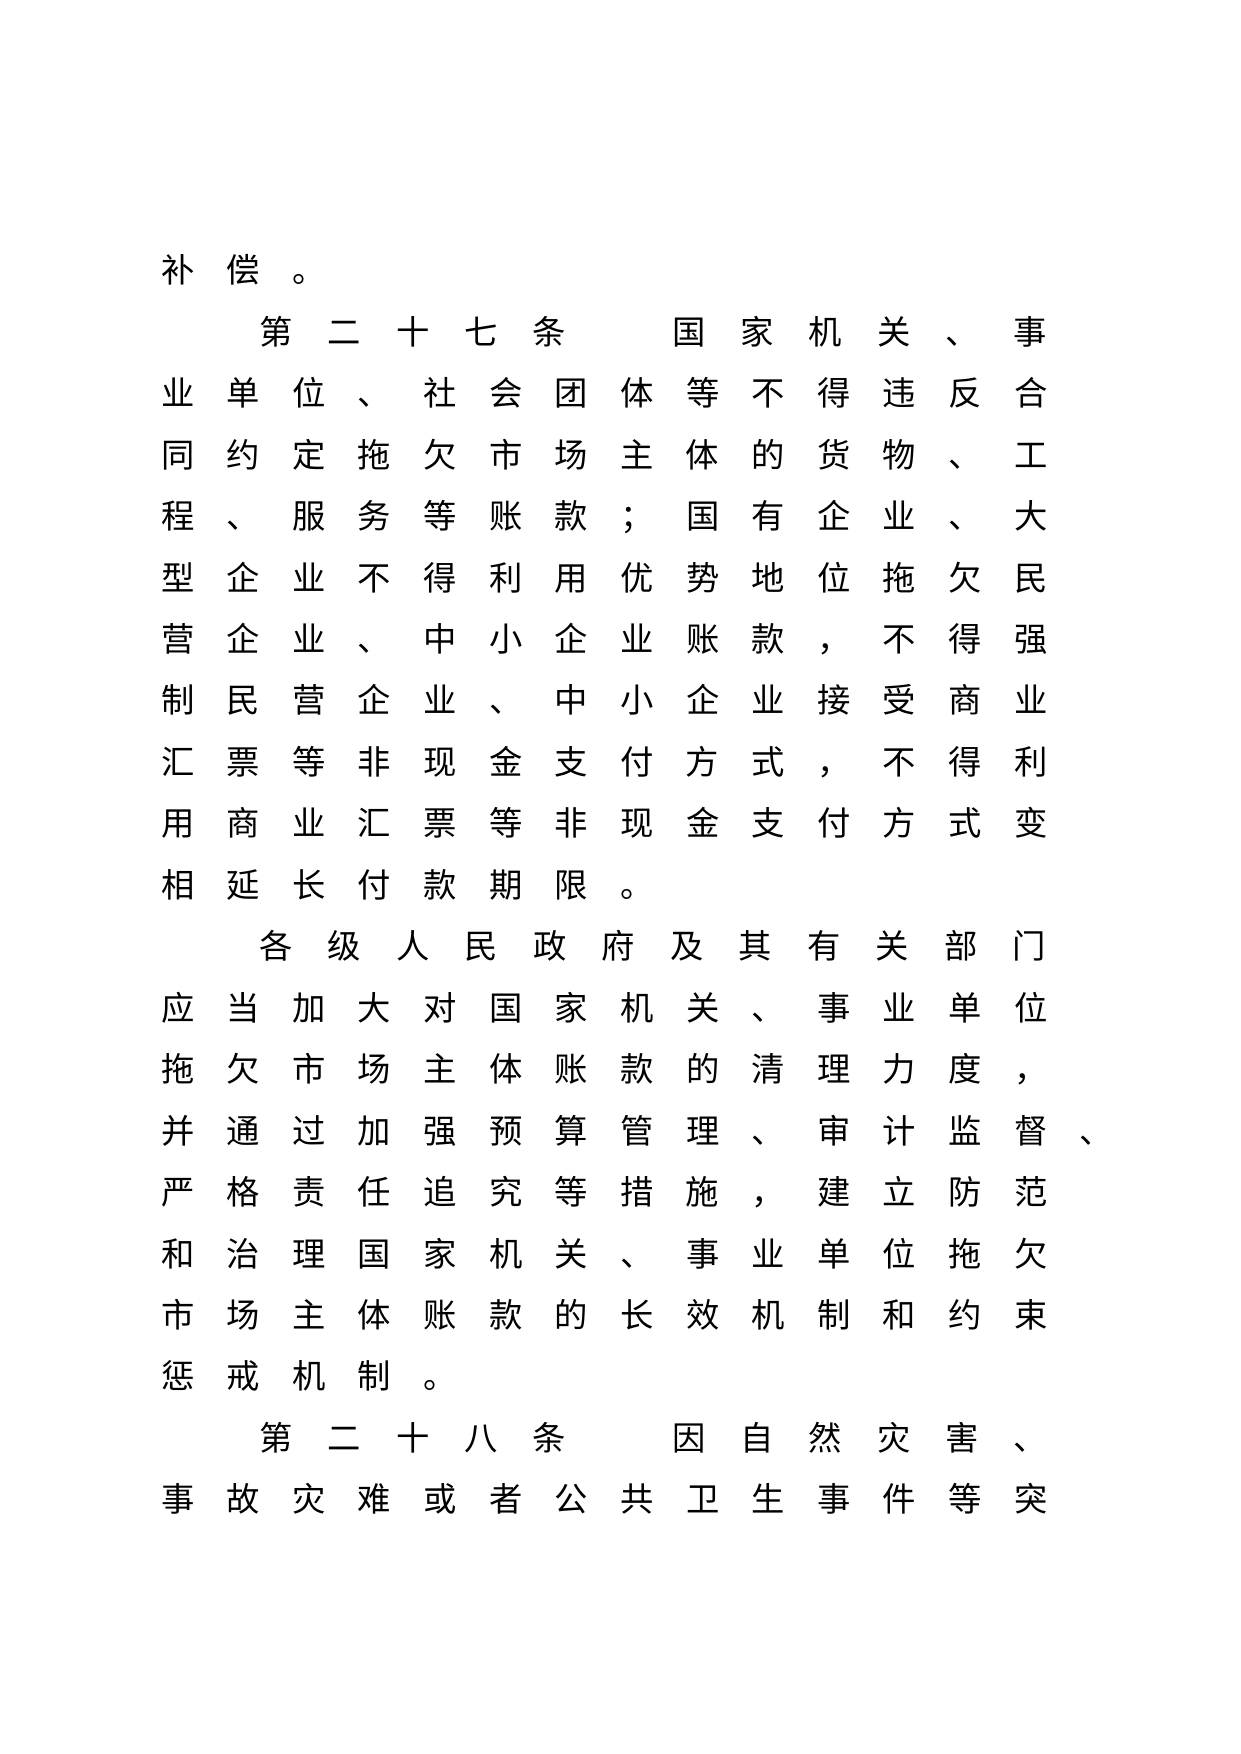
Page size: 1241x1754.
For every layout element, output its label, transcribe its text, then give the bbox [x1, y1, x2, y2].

text 各级人民政府及其有关部门应当加大对国家机关、事业单位拖欠市场主体账款的清理力度，并通过加强预算管理、审计监督、严格责任追究等措施，建立防范和治理国家机关、事业单位拖欠市场主体账款的长效机制和约束惩戒机制。 [161, 913, 1079, 1405]
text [161, 1405, 1079, 1528]
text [161, 237, 1079, 299]
text 第二十七条 国家机关、事业单位、社会团体等不得违反合同约定拖欠市场主体的货物、工程、服务等账款；国有企业、大型企业不得利用优势地位拖欠民营企业、中小企业账款，不得强制民营企业、中小企业接受商业汇票等非现金支付方式，不得利用商业汇票等非现金支付方式变相延长付款期限。 [161, 299, 1079, 913]
